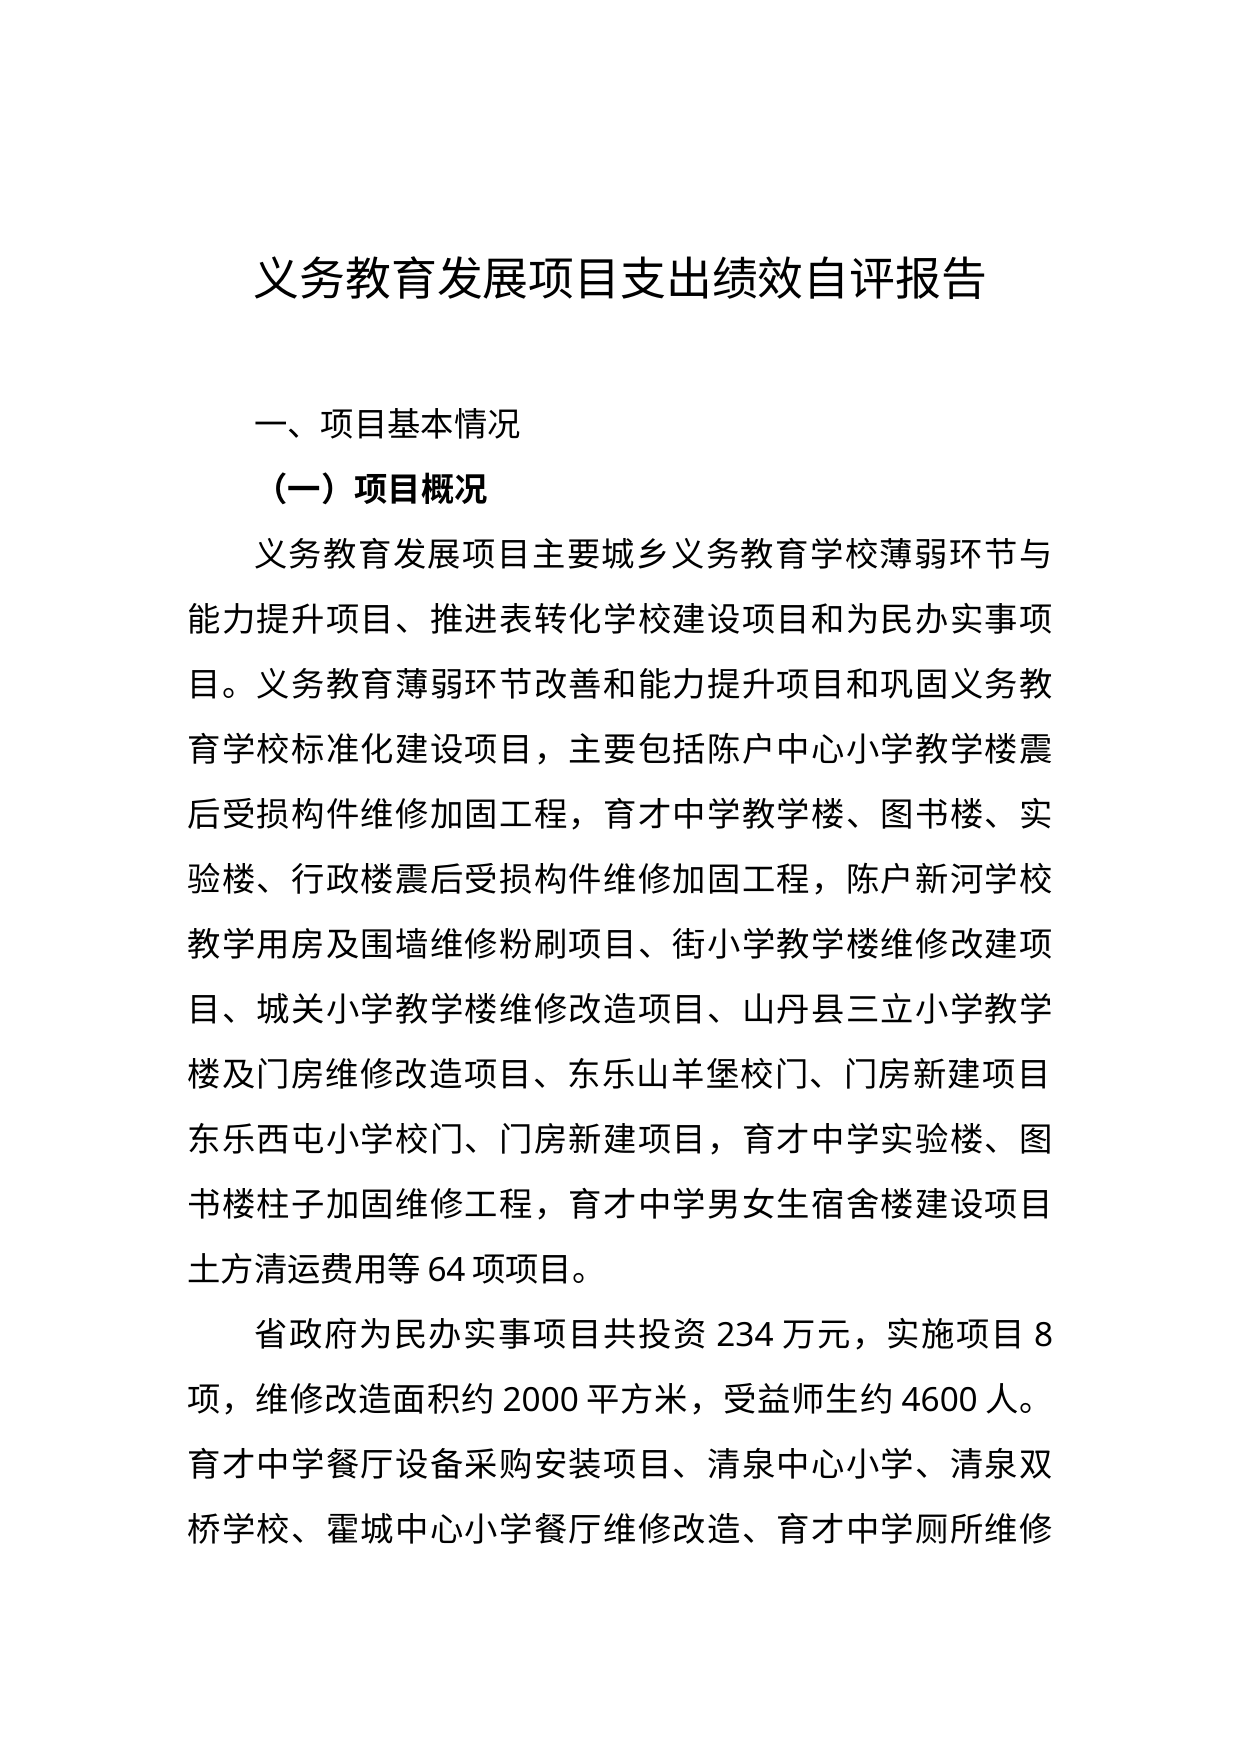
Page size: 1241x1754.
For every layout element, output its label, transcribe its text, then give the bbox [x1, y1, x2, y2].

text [187, 1299, 1053, 1559]
text 义务教育发展项目主要城乡义务教育学校薄弱环节与能力提升项目、推进表转化学校建设项目和为民办实事项目。义务教育薄弱环节改善和能力提升项目和巩固义务教育学校标准化建设项目，主要包括陈户中心小学教学楼震后受损构件维修加固工程，育才中学教学楼、图书楼、实验楼、行政楼震后受损构件维修加固工程，陈户新河学校教学用房及围墙维修粉刷项目、街小学教学楼维修改建项目、城关小学教学楼维修改造项目、山丹县三立小学教学楼及门房维修改造项目、东乐山羊堡校门、门房新建项目、东乐西屯小学校门、门房新建项目，育才中学实验楼、图书楼柱子加固维修工程，育才中学男女生宿舍楼建设项目土方清运费用等64项项目。 [187, 519, 1053, 1299]
text （一）项目概况 [187, 454, 1053, 519]
text 一、项目基本情况 [187, 389, 1053, 454]
text 义务教育发展项目支出绩效自评报告 [187, 227, 1053, 324]
